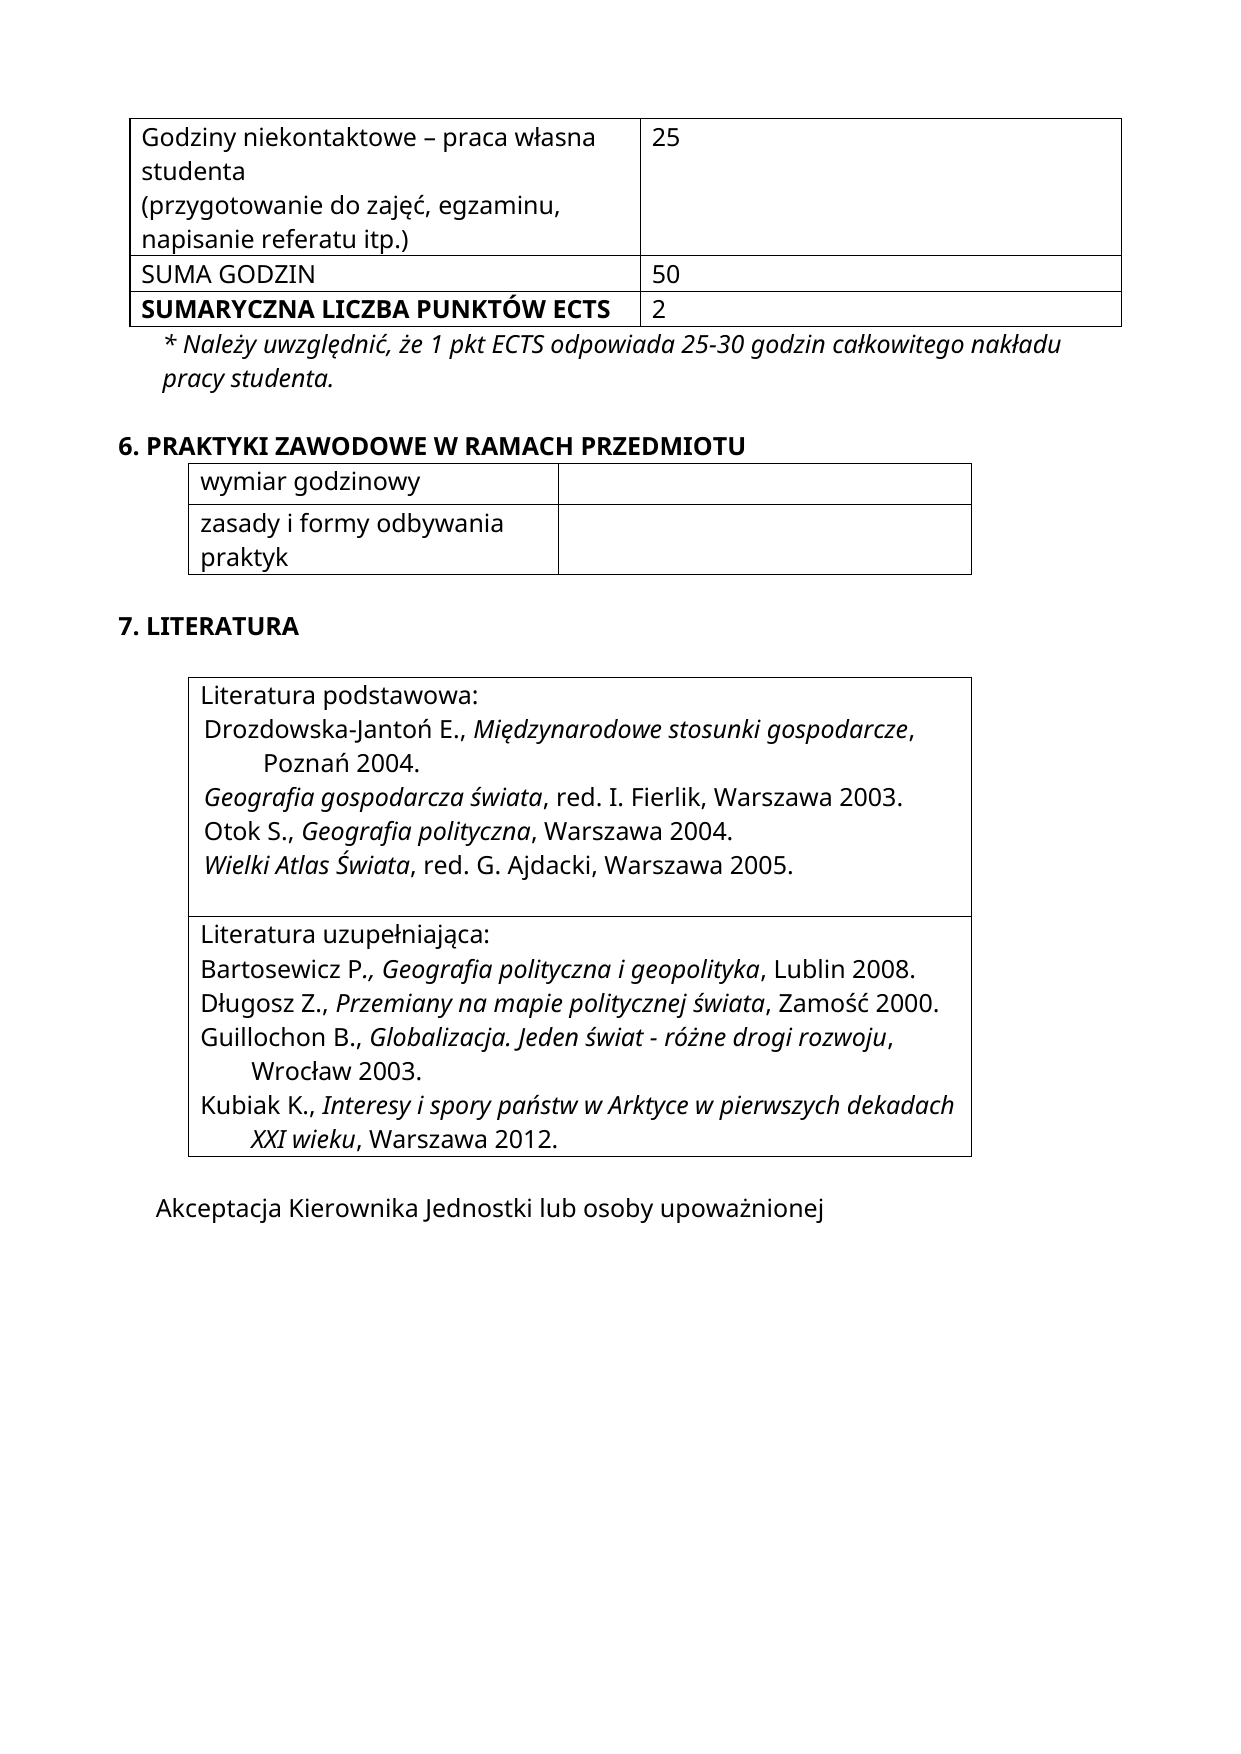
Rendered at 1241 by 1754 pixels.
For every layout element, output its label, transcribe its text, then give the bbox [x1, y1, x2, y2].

table_header Literatura podstawowa: Drozdowska-Jantoń E., Międzynarodowe stosunki gospodarcze, Poznań 2004. Geografia gospodarcza świata, red. I. Fierlik, Warszawa 2003. Otok S., Geografia polityczna, Warszawa 2004. Wielki Atlas Świata, red. G. Ajdacki, Warszawa 2005. [189, 678, 971, 916]
table_header wymiar godzinowy [189, 464, 558, 504]
table_cell SUMA GODZIN [131, 256, 640, 291]
table_cell 50 [641, 256, 1121, 291]
table_cell 2 [641, 292, 1121, 326]
table_cell zasady i formy odbywania praktyk [189, 505, 558, 573]
table_cell 25 [641, 119, 1121, 255]
text 6. PRAKTYKI ZAWODOWE W RAMACH PRZEDMIOTU [118, 429, 1122, 463]
table_header [559, 464, 971, 504]
table_cell SUMARYCZNA LICZBA PUNKTÓW ECTS [131, 292, 640, 326]
text 7. LITERATURA [118, 608, 1122, 643]
text Akceptacja Kierownika Jednostki lub osoby upoważnionej [156, 1191, 1122, 1225]
text * Należy uwzględnić, że 1 pkt ECTS odpowiada 25-30 godzin całkowitego nakładu pracy studenta. [162, 327, 1122, 395]
table_cell Godziny niekontaktowe – praca własna studenta (przygotowanie do zajęć, egzaminu, napisanie referatu itp.) [131, 119, 640, 255]
table_cell Literatura uzupełniająca: Bartosewicz P., Geografia polityczna i geopolityka, Lublin 2008. Długosz Z., Przemiany na mapie politycznej świata, Zamość 2000. Guillochon B., Globalizacja. Jeden świat - różne drogi rozwoju, Wrocław 2003. Kubiak K., Interesy i spory państw w Arktyce w pierwszych dekadach XXI wieku, Warszawa 2012. [189, 917, 971, 1156]
table_cell [559, 505, 971, 573]
